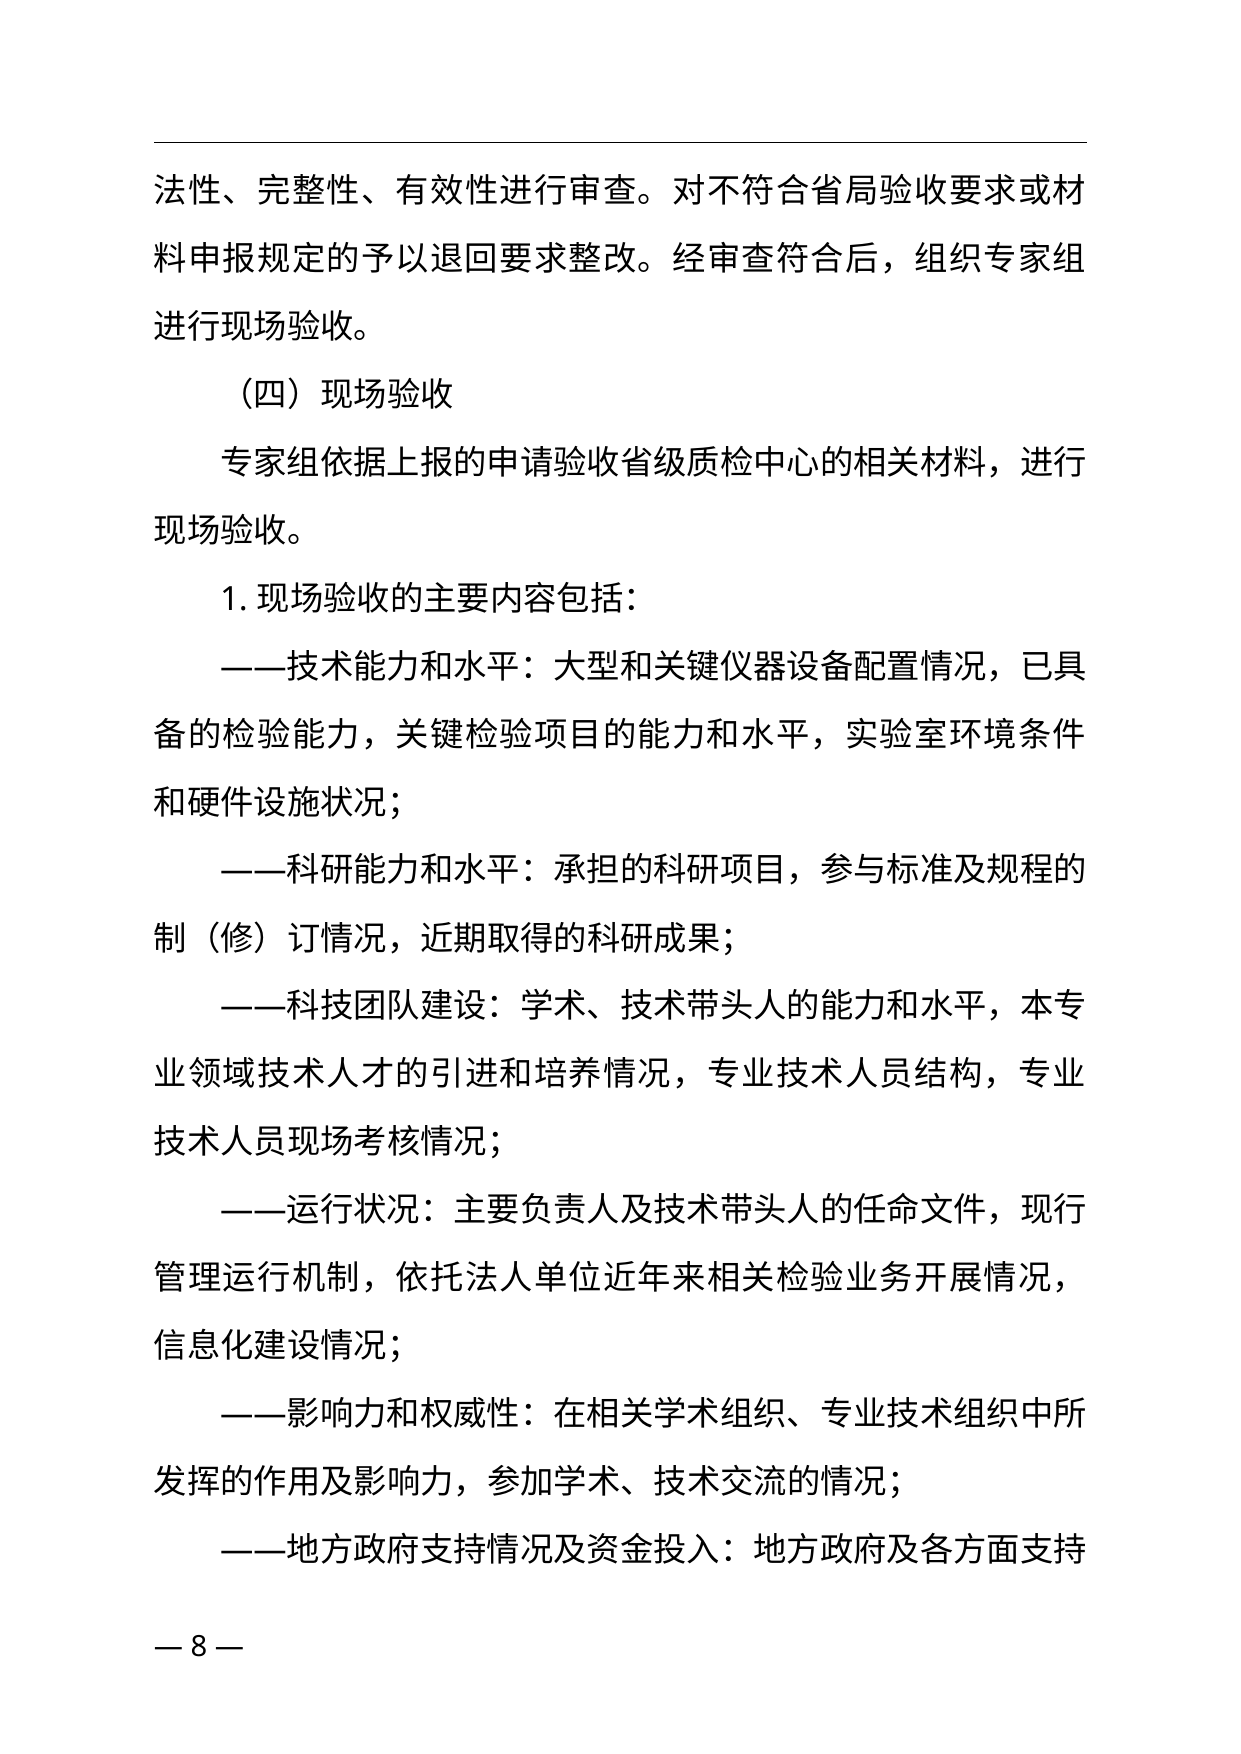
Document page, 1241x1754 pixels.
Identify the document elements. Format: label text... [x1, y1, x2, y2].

text ——科技团队建设：学术、技术带头人的能力和水平，本专业领域技术人才的引进和培养情况，专业技术人员结构，专业技术人员现场考核情况； [153, 969, 1087, 1173]
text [153, 154, 1087, 358]
text ——运行状况：主要负责人及技术带头人的任命文件，现行管理运行机制，依托法人单位近年来相关检验业务开展情况，信息化建设情况； [153, 1173, 1087, 1377]
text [153, 1513, 1087, 1581]
text ——科研能力和水平：承担的科研项目，参与标准及规程的制（修）订情况，近期取得的科研成果； [153, 833, 1087, 969]
text （四）现场验收 [153, 358, 1087, 426]
text 专家组依据上报的申请验收省级质检中心的相关材料，进行现场验收。 [153, 426, 1087, 562]
text 1. 现场验收的主要内容包括： [153, 562, 1087, 630]
text ——技术能力和水平：大型和关键仪器设备配置情况，已具备的检验能力，关键检验项目的能力和水平，实验室环境条件和硬件设施状况； [153, 630, 1087, 833]
text ——影响力和权威性：在相关学术组织、专业技术组织中所发挥的作用及影响力，参加学术、技术交流的情况； [153, 1377, 1087, 1513]
